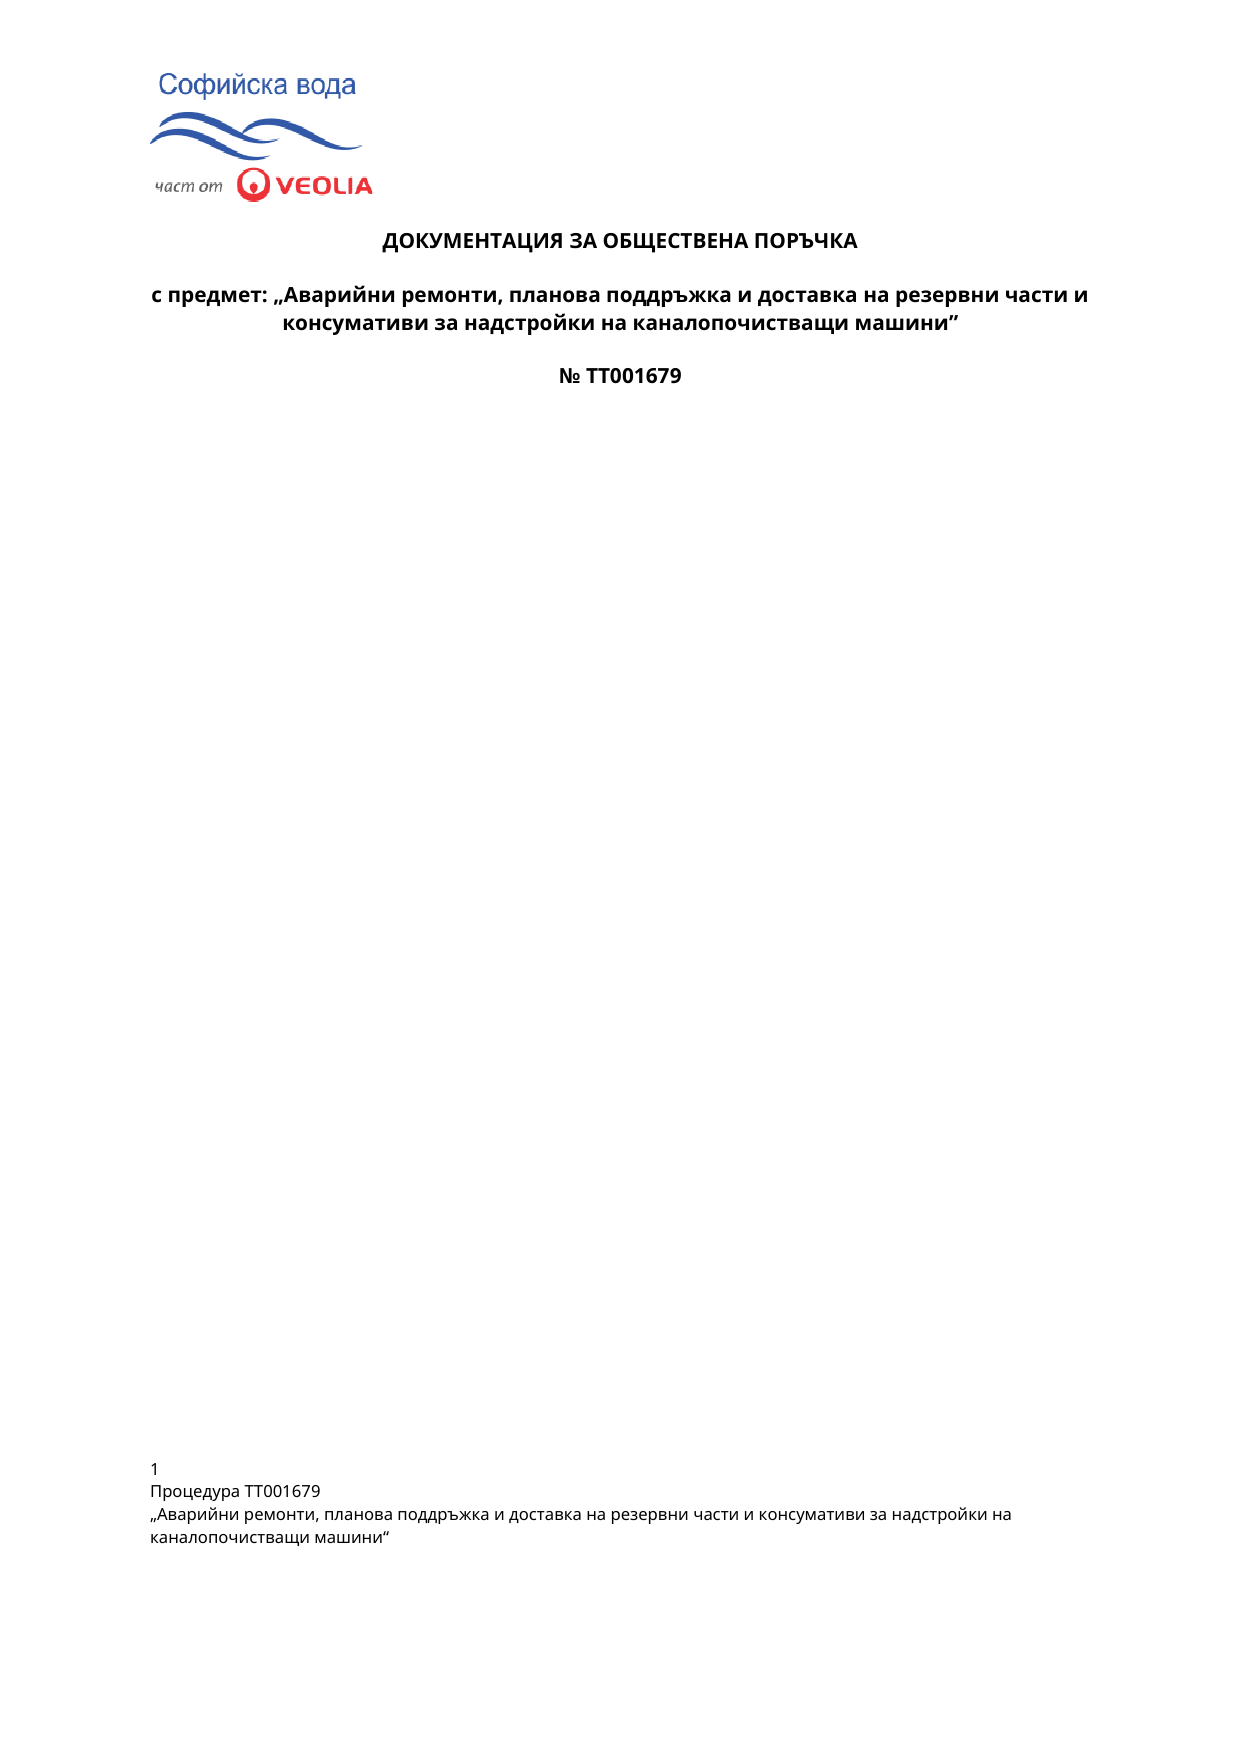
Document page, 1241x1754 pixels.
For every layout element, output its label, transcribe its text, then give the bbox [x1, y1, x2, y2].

subtitle с предмет: „Аварийни ремонти, планова поддръжка и доставка на резервни части и консумативи за надстройки на каналопочистващи машини” [150, 280, 1090, 337]
picture [150, 73, 373, 202]
text № ТТ001679 [150, 362, 1090, 390]
text ДОКУМЕНТАЦИЯ ЗА ОБЩЕСТВЕНА ПОРЪЧКА [150, 226, 1090, 255]
